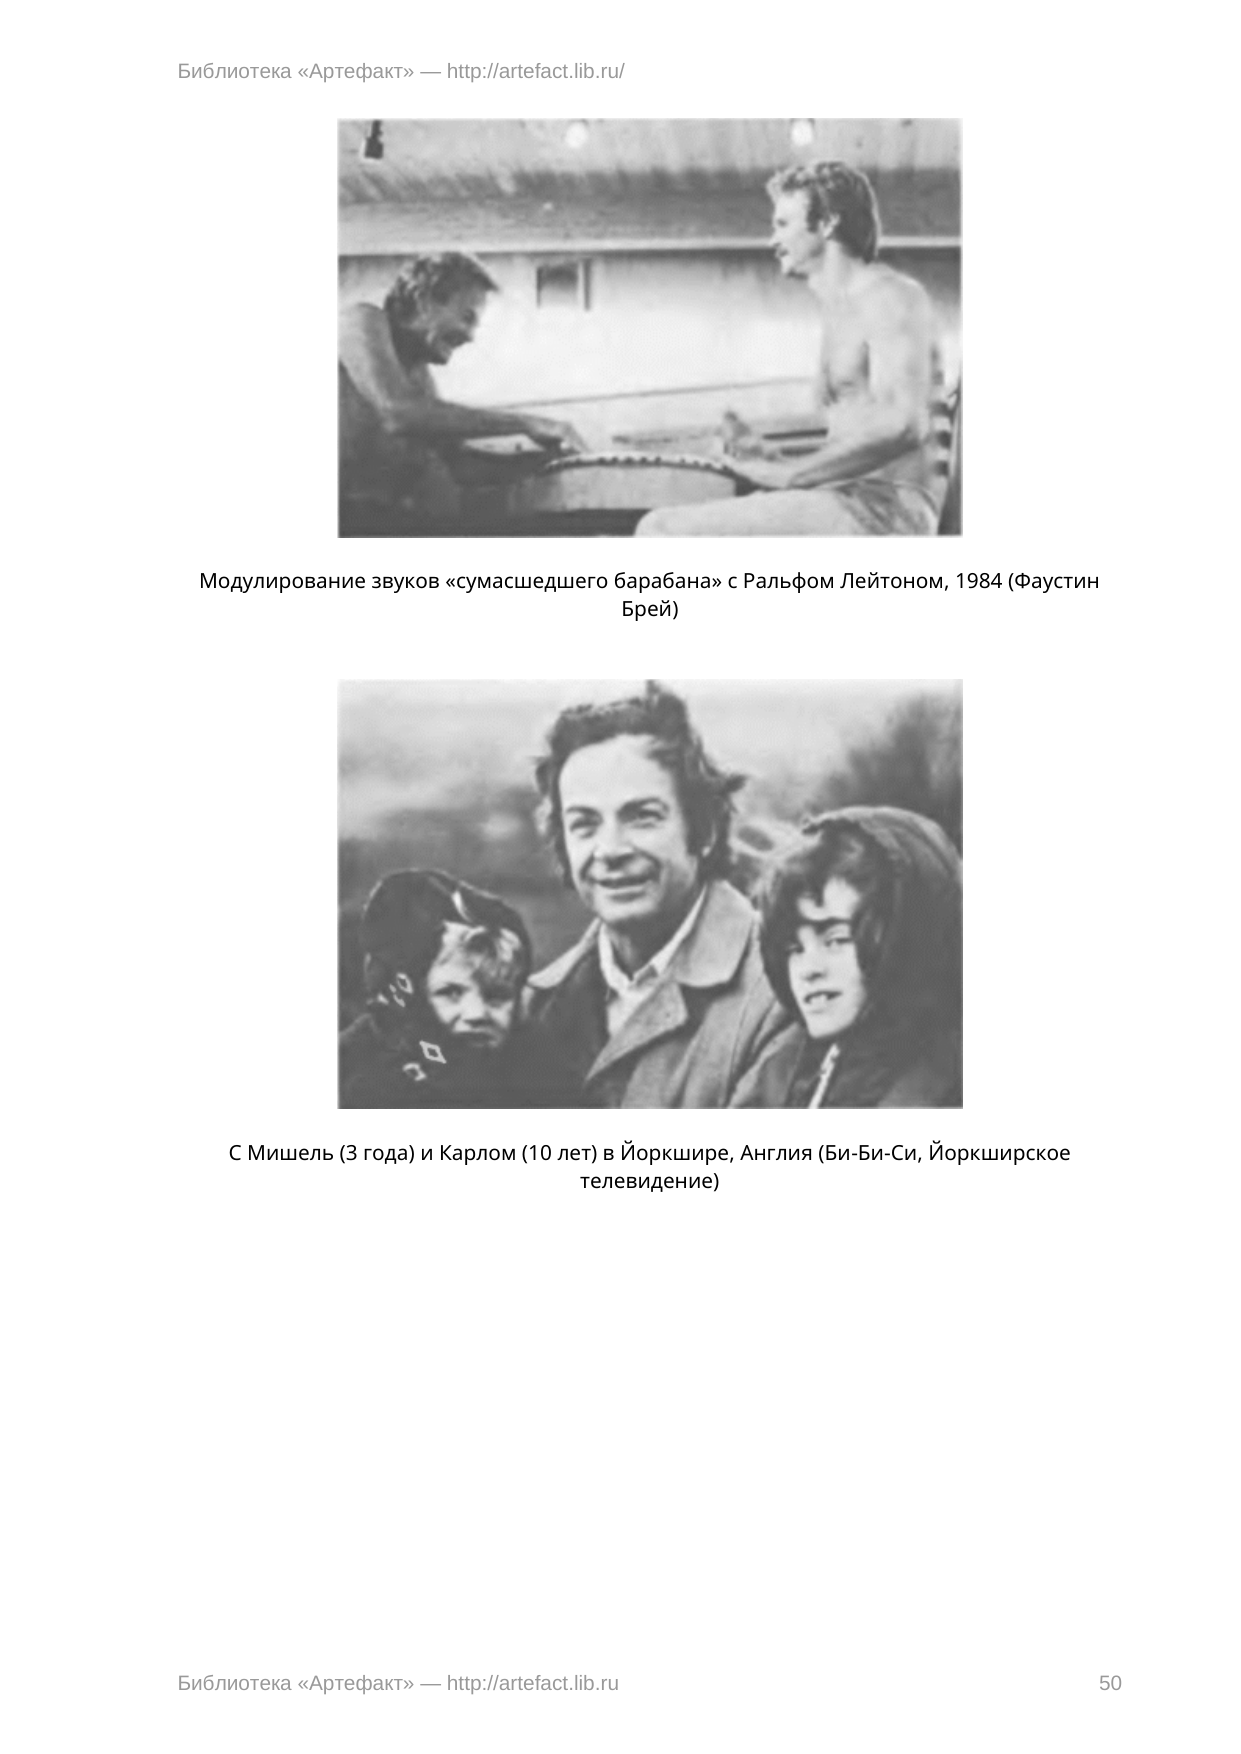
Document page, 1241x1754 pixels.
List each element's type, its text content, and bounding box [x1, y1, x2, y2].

picture [337, 118, 963, 538]
text Модулирование звуков «сумасшедшего барабана» с Ральфом Лейтоном, 1984 (Фаустин Брей) [177, 566, 1122, 623]
text С Мишель (3 года) и Карлом (10 лет) в Йоркшире, Англия (Би-Би-Си, Йоркширское телевидение) [177, 1138, 1122, 1194]
picture [337, 679, 963, 1109]
